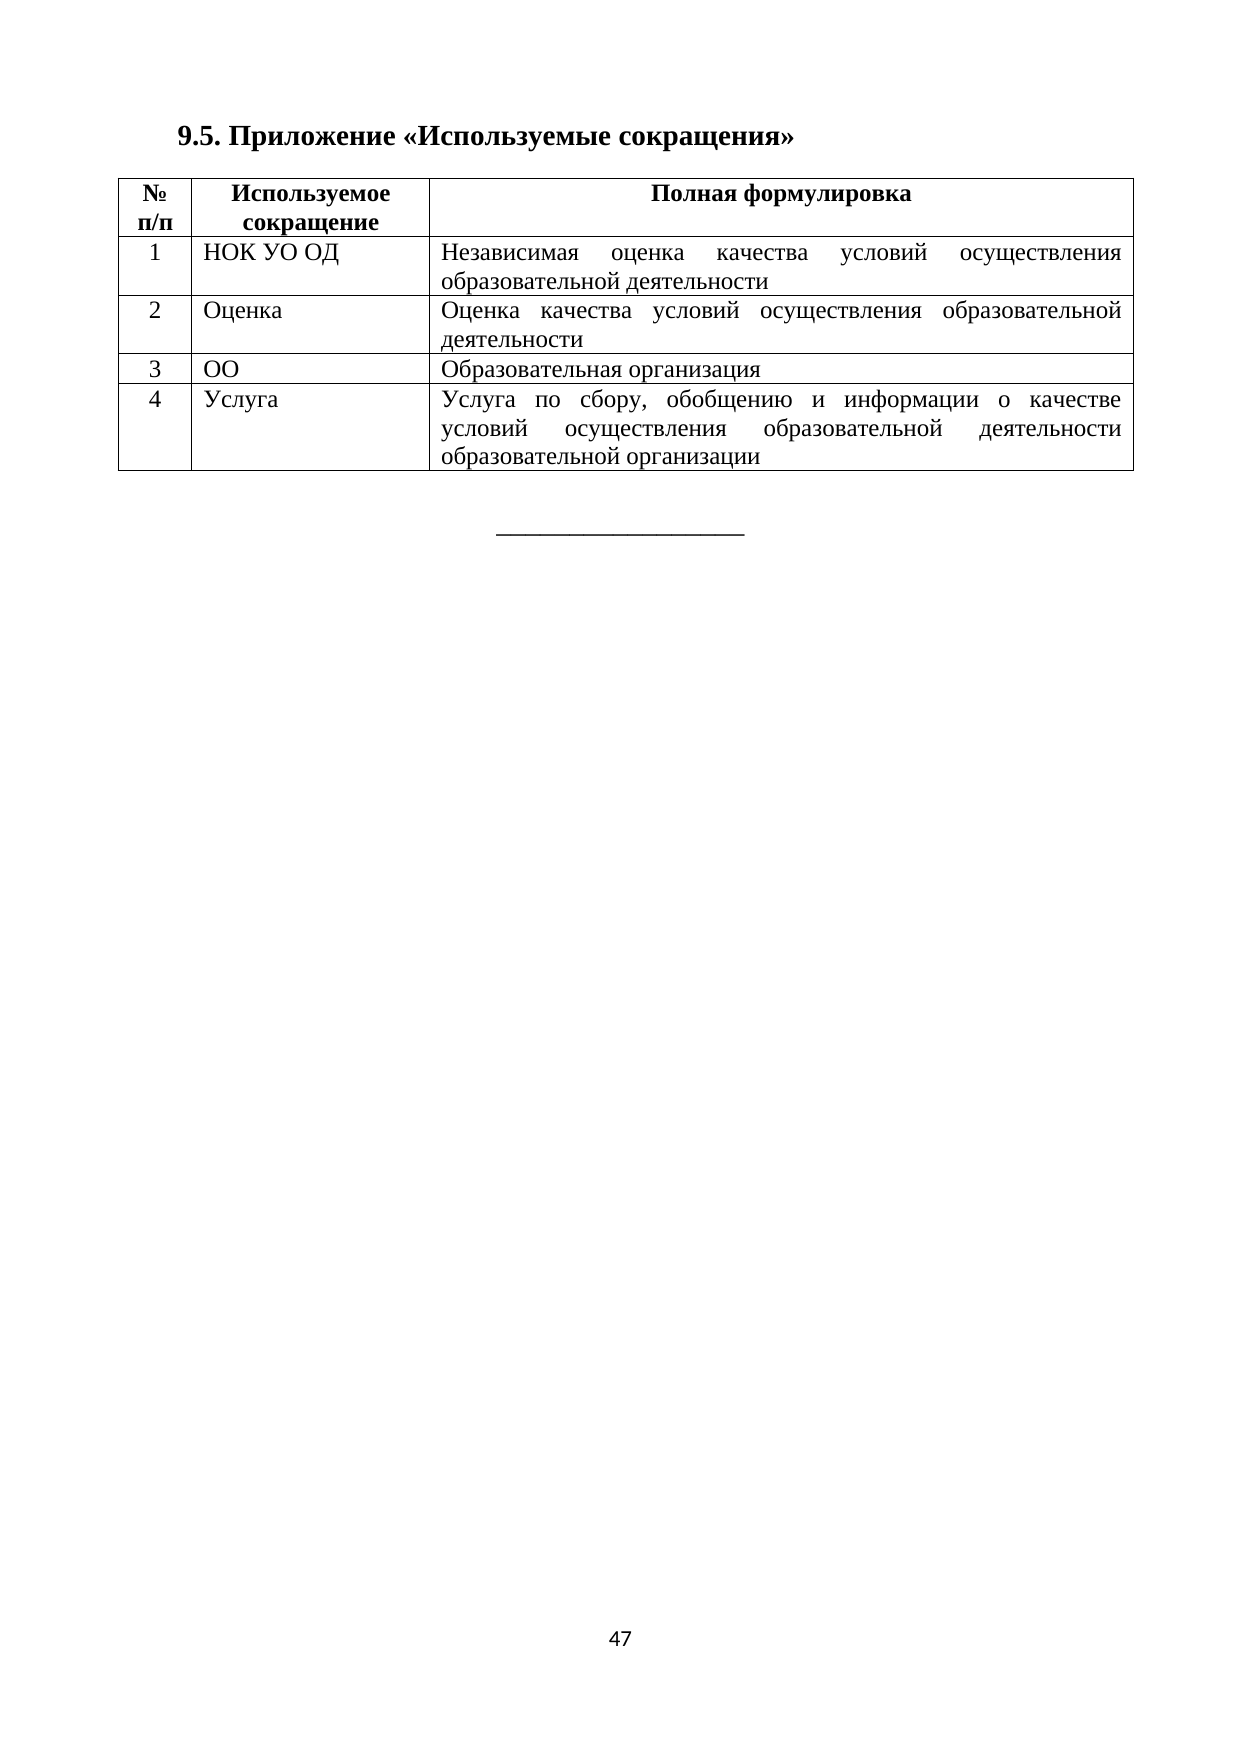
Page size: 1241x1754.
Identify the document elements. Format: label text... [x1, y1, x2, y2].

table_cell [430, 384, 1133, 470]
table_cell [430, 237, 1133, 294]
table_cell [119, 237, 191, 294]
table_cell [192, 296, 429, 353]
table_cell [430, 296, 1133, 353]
text _________________ [118, 505, 1122, 538]
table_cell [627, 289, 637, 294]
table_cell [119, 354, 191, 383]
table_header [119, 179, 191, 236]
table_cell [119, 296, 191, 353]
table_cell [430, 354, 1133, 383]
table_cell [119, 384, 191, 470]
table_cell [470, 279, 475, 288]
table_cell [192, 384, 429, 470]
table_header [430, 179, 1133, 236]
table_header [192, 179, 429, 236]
text 9.5. Приложение «Используемые сокращения» [118, 118, 1122, 152]
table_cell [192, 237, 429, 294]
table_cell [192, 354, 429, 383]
